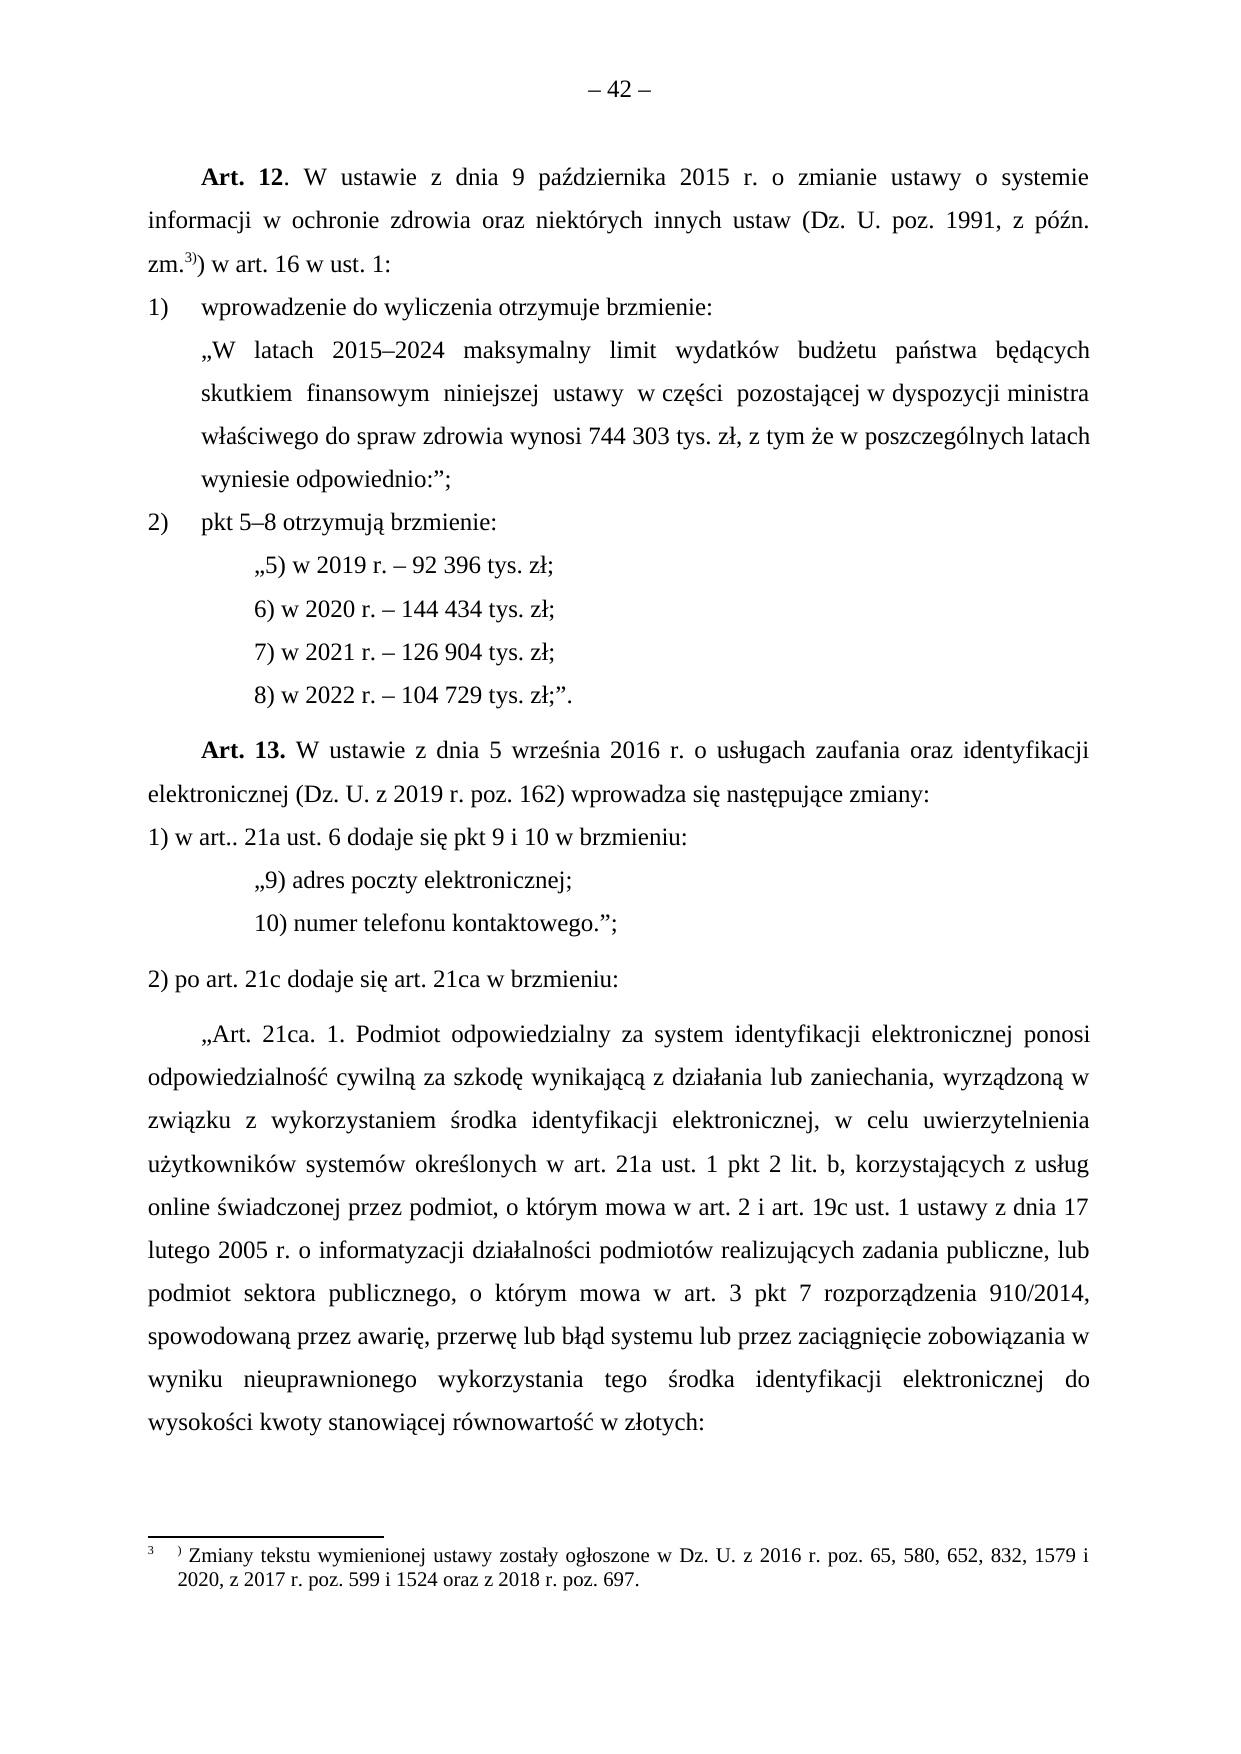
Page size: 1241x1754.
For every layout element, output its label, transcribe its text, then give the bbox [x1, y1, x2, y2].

text 2) po art. 21c dodaje się art. 21ca w brzmieniu: [148, 964, 1091, 992]
text 6) w 2020 r. – 144 434 tys. zł; [254, 594, 1091, 622]
text Art. 13. W ustawie z dnia 5 września 2016 r. o usługach zaufania oraz identyfikacji elektronicznej (Dz. U. z 2019 r. poz. 162) wprowadza się następujące zmiany: [148, 736, 1091, 807]
text 10) numer telefonu kontaktowego.”; [254, 908, 1091, 937]
text „Art. 21ca. 1. Podmiot odpowiedzialny za system identyfikacji elektronicznej ponosi odpowiedzialność cywilną za szkodę wynikającą z działania lub zaniechania, wyrządzoną w związku z wykorzystaniem środka identyfikacji elektronicznej, w celu uwierzytelnienia użytkowników systemów określonych w art. 21a ust. 1 pkt 2 lit. b, korzystających z usług online świadczonej przez podmiot, o którym mowa w art. 2 i art. 19c ust. 1 ustawy z dnia 17 lutego 2005 r. o informatyzacji działalności podmiotów realizujących zadania publiczne, lub podmiot sektora publicznego, o którym mowa w art. 3 pkt 7 rozporządzenia 910/2014, spowodowaną przez awarię, przerwę lub błąd systemu lub przez zaciągnięcie zobowiązania w wyniku nieuprawnionego wykorzystania tego środka identyfikacji elektronicznej do wysokości kwoty stanowiącej równowartość w złotych: [148, 1019, 1091, 1436]
text „W latach 2015–2024 maksymalny limit wydatków budżetu państwa będących skutkiem finansowym niniejszej ustawy w części pozostającej w dyspozycji ministra właściwego do spraw zdrowia wynosi 744 303 tys. zł, z tym że w poszczególnych latach wyniesie odpowiednio:”; [201, 335, 1091, 493]
text „9) adres poczty elektronicznej; [254, 865, 1091, 894]
text 2) pkt 5–8 otrzymują brzmienie: [148, 507, 1091, 536]
text Art. 12. W ustawie z dnia 9 października 2015 r. o zmianie ustawy o systemie informacji w ochronie zdrowia oraz niektórych innych ustaw (Dz. U. poz. 1991, z późn. zm.)) w art. 16 w ust. 1: [148, 162, 1091, 277]
text „5) w 2019 r. – 92 396 tys. zł; [254, 551, 1091, 579]
text 8) w 2022 r. – 104 729 tys. zł;”. [254, 680, 1091, 709]
text 7) w 2021 r. – 126 904 tys. zł; [254, 637, 1091, 666]
text 1) wprowadzenie do wyliczenia otrzymuje brzmienie: [148, 292, 1091, 321]
text 1) w art.. 21a ust. 6 dodaje się pkt 9 i 10 w brzmieniu: [148, 822, 1091, 851]
